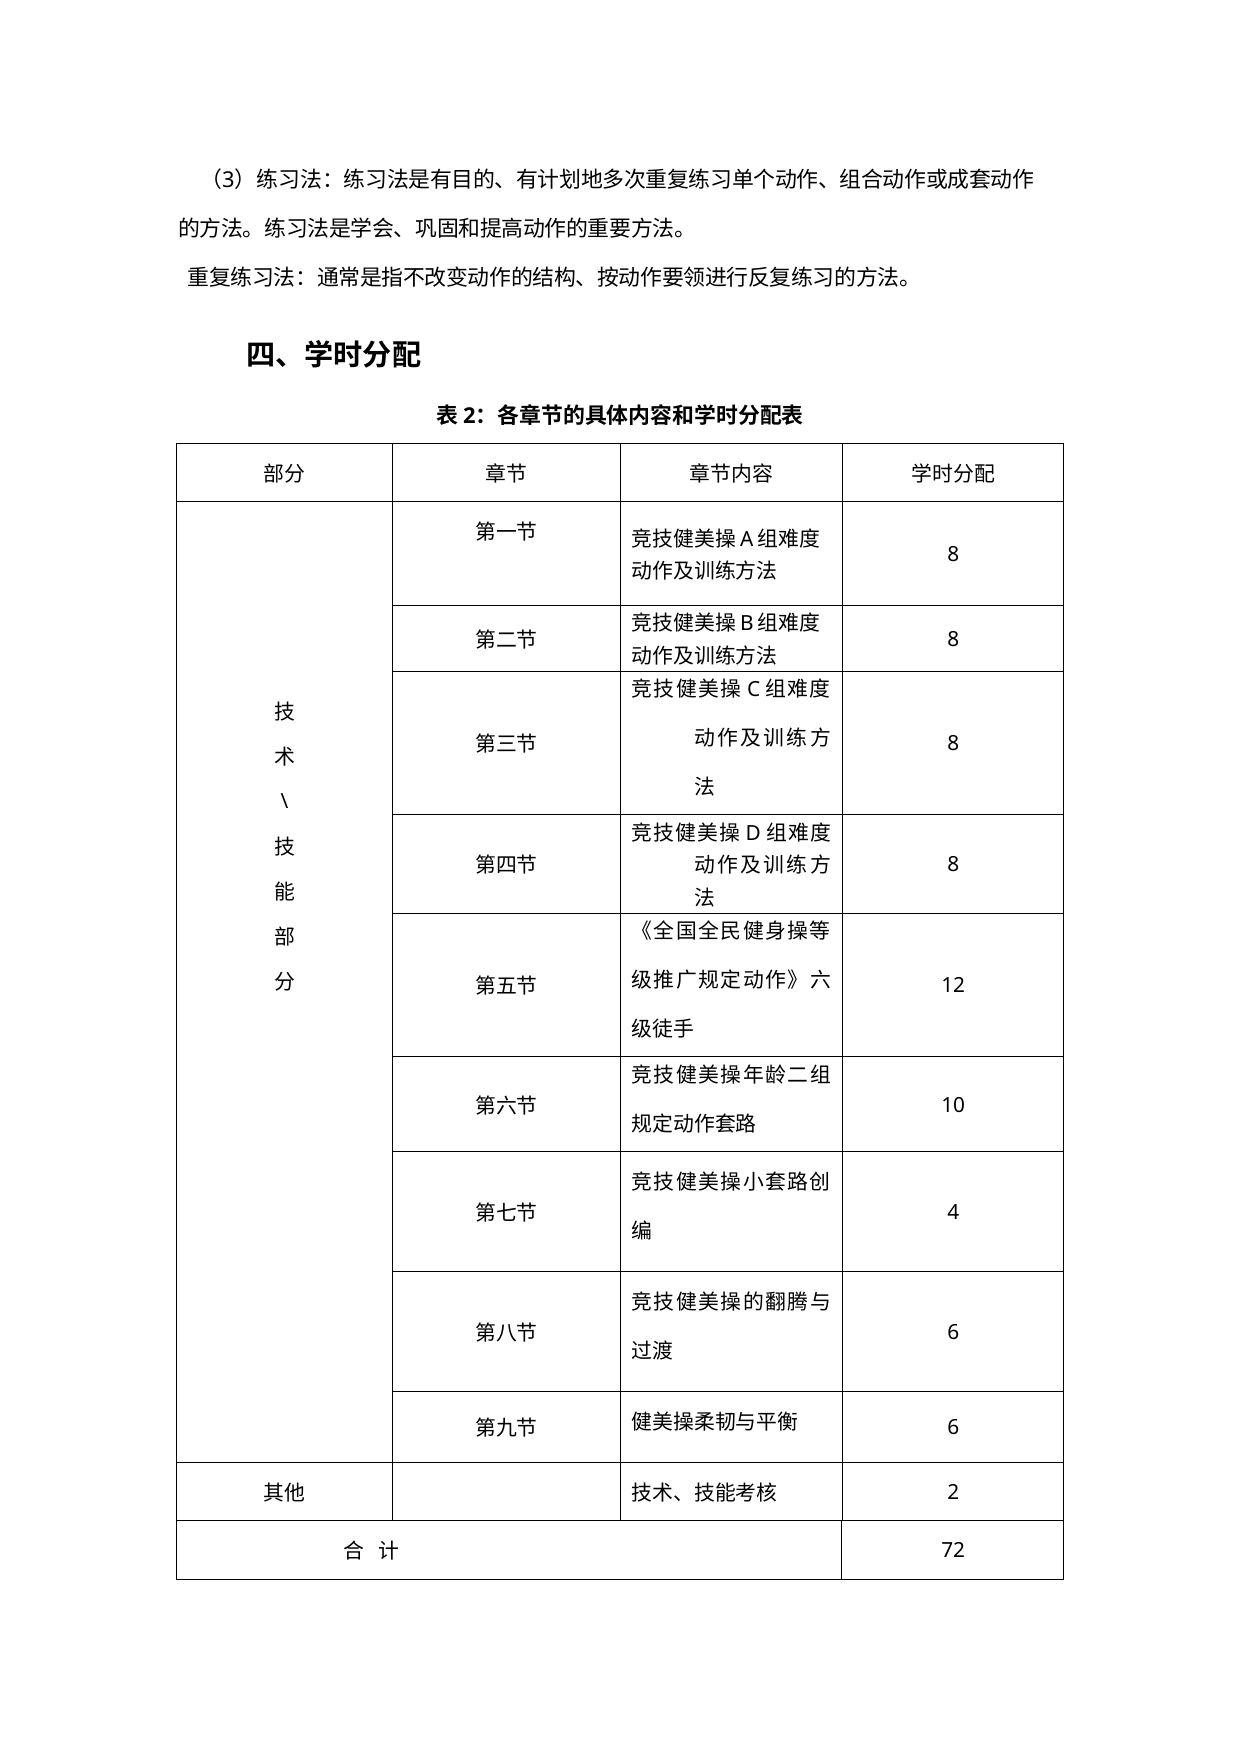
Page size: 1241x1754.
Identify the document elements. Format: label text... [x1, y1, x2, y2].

text （3）练习法：练习法是有目的、有计划地多次重复练习单个动作、组合动作或成套动作的方法。练习法是学会、巩固和提高动作的重要方法。 [178, 162, 1053, 243]
table_cell 10 [843, 1057, 1063, 1151]
table_cell 健美操柔韧与平衡 [621, 1392, 842, 1462]
table_cell 4 [843, 1152, 1063, 1271]
table_cell 72 [842, 1521, 1063, 1579]
table_cell 第三节 [393, 672, 620, 814]
table_cell 第九节 [393, 1392, 620, 1462]
table_cell 第八节 [393, 1272, 620, 1391]
table_header 章节 [393, 444, 620, 501]
table_cell 2 [843, 1463, 1063, 1520]
table_cell 第六节 [393, 1057, 620, 1151]
table_cell 竞技健美操D组难度动作及训练方法 [621, 815, 842, 913]
table_cell 第一节 [393, 502, 620, 604]
table_cell 技术、技能考核 [621, 1463, 842, 1520]
table_cell 6 [843, 1392, 1063, 1462]
table_cell 12 [843, 914, 1063, 1056]
table_cell 第四节 [393, 815, 620, 913]
text 重复练习法：通常是指不改变动作的结构、按动作要领进行反复练习的方法。 [187, 259, 1053, 292]
table_cell 8 [843, 815, 1063, 913]
text 表2：各章节的具体内容和学时分配表 [187, 397, 1053, 430]
table_cell 竞技健美操A组难度动作及训练方法 [621, 502, 842, 604]
table_cell 竞技健美操小套路创编 [621, 1152, 842, 1271]
table_header 学时分配 [843, 444, 1063, 501]
table_cell 《全国全民健身操等级推广规定动作》六级徒手 [621, 914, 842, 1056]
table_cell 竞技健美操的翻腾与过渡 [621, 1272, 842, 1391]
table_cell 第五节 [393, 914, 620, 1056]
table_cell 竞技健美操C组难度动作及训练方法 [621, 672, 842, 814]
table_cell 其他 [177, 1463, 392, 1520]
table_cell 6 [843, 1272, 1063, 1391]
table_cell 竞技健美操年龄二组规定动作套路 [621, 1057, 842, 1151]
table_cell 8 [843, 672, 1063, 814]
table_cell 技 术 \ 技 能 部 分 [177, 502, 392, 1462]
text 四、学时分配 [187, 320, 1053, 385]
table_cell 8 [843, 502, 1063, 604]
table_cell [393, 1463, 620, 1520]
table_cell 合 计 [177, 1521, 841, 1579]
table_cell 第二节 [393, 606, 620, 671]
table_cell 第七节 [393, 1152, 620, 1271]
table_header 章节内容 [621, 444, 842, 501]
table_cell 竞技健美操B组难度动作及训练方法 [621, 606, 842, 671]
table_header 部分 [177, 444, 392, 501]
table_cell 8 [843, 606, 1063, 671]
